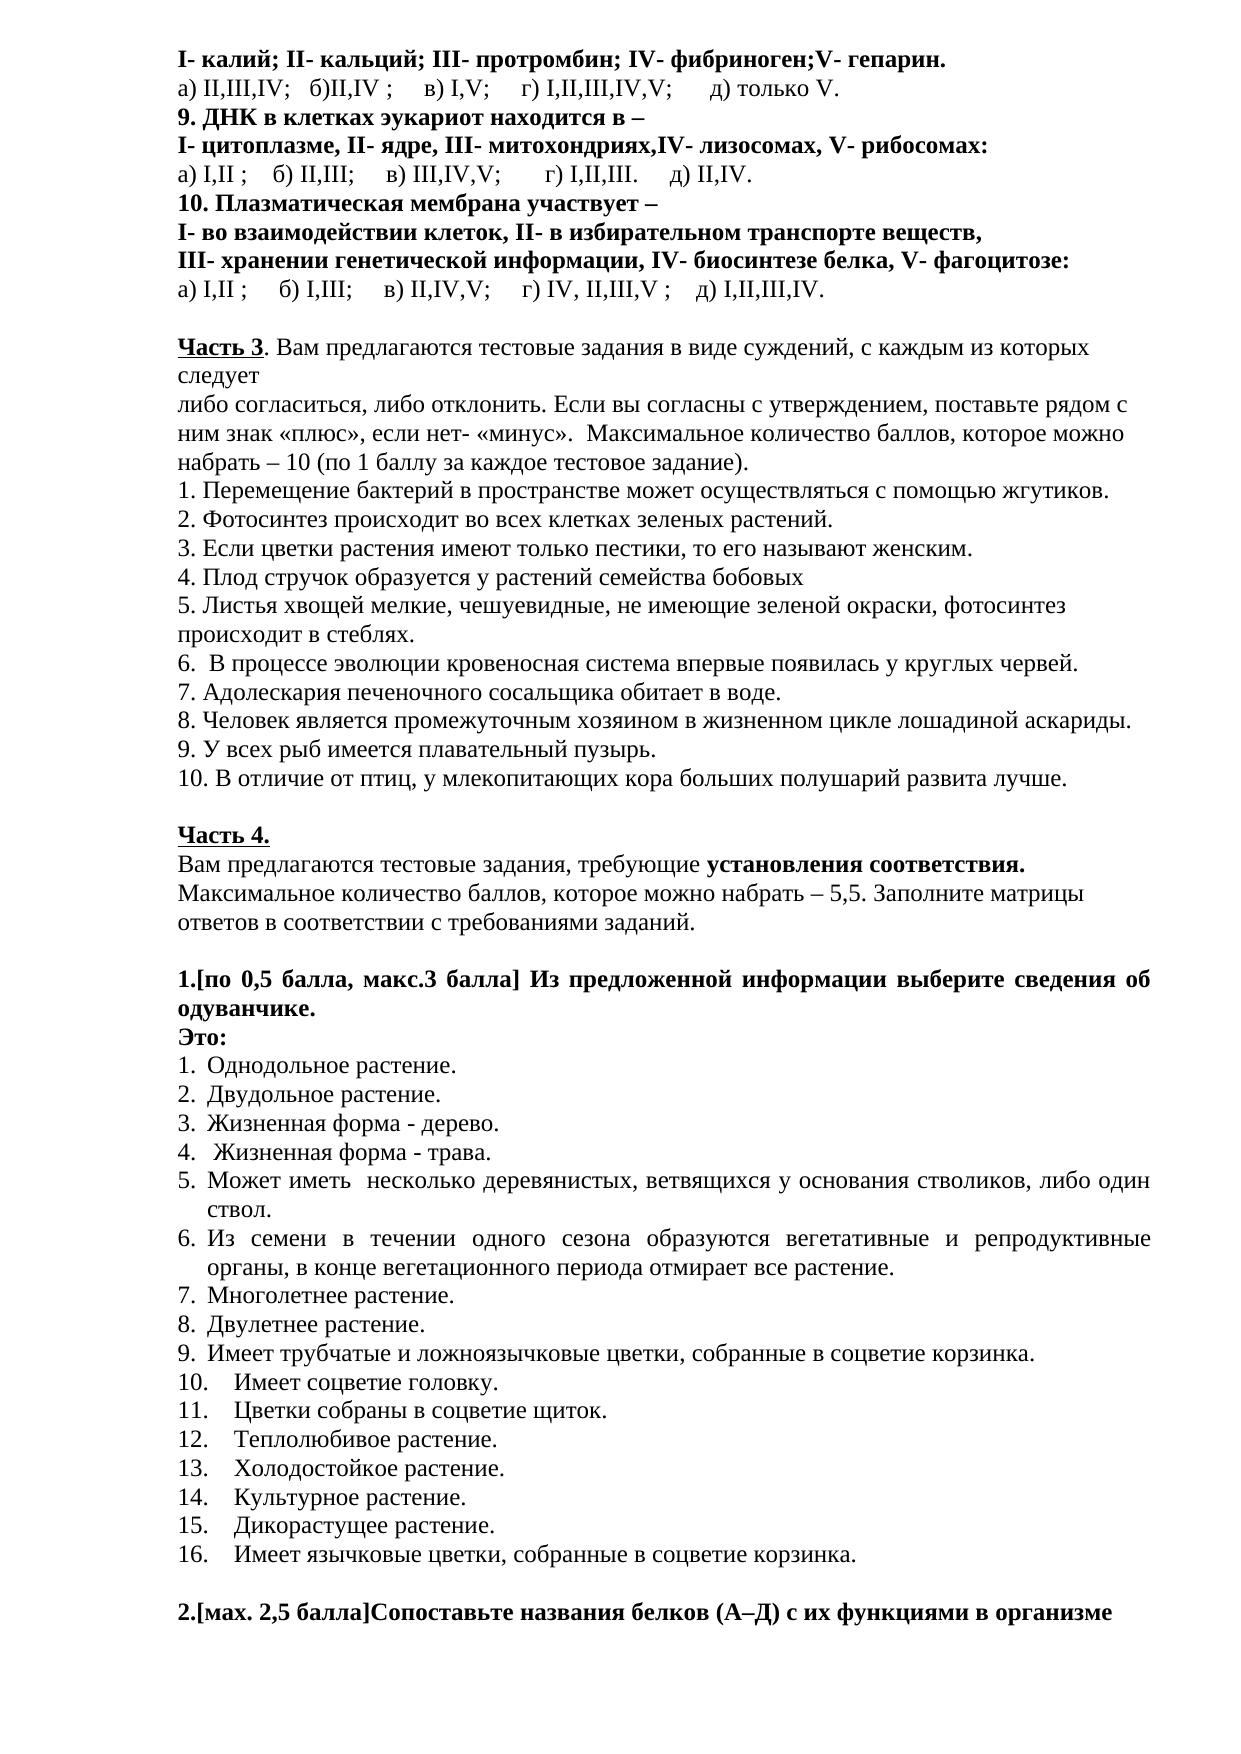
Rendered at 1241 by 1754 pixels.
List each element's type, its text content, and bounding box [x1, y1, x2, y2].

list Из семени в течении одного сезона образуются вегетативные и репродуктивные органы, в конце вегетационного периода отмирает все растение. [177, 1223, 1152, 1281]
text ответов в соответствии с требованиями заданий. [177, 907, 1152, 936]
text Это: [177, 1022, 1152, 1051]
text 1.[по 0,5 балла, макс.3 балла] Из предложенной информации выберите сведения об одуванчике. [177, 964, 1152, 1022]
text 7. Адолескария печеночного сосальщика обитает в воде. [177, 677, 1152, 706]
text 6. В процессе эволюции кровеносная система впервые появилась у круглых червей. [177, 648, 1152, 677]
list Жизненная форма - трава. [177, 1137, 1152, 1166]
text следует [177, 361, 1152, 389]
list Имеет язычковые цветки, собранные в соцветие корзинка. [177, 1539, 1152, 1568]
text 10. В отличие от птиц, у млекопитающих кора больших полушарий развита лучше. [177, 763, 1152, 792]
text 1. Перемещение бактерий в пространстве может осуществляться с помощью жгутиков. [177, 476, 1152, 504]
text Часть 3. Вам предлагаются тестовые задания в виде суждений, с каждым из которых [177, 332, 1152, 361]
text 9. ДНК в клетках эукариот находится в – [177, 102, 1152, 131]
text I- во взаимодействии клеток, II- в избирательном транспорте веществ, [177, 217, 1152, 246]
list Двулетнее растение. [177, 1309, 1152, 1338]
text Максимальное количество баллов, которое можно набрать – 5,5. Заполните матрицы [177, 878, 1152, 907]
list Многолетнее растение. [177, 1281, 1152, 1309]
text либо согласиться, либо отклонить. Если вы согласны с утверждением, поставьте рядом с ним знак «плюс», если нет- «минус». Максимальное количество баллов, которое можно набрать – 10 (по 1 баллу за каждое тестовое задание). [177, 389, 1152, 476]
text а) I,II ; б) II,III; в) III,IV,V; г) I,II,III. д) II,IV. [177, 159, 1152, 188]
text 8. Человек является промежуточным хозяином в жизненном цикле лошадиной аскариды. [177, 706, 1152, 734]
list Культурное растение. [177, 1482, 1152, 1511]
list Двудольное растение. [177, 1079, 1152, 1108]
text III- хранении генетической информации, IV- биосинтезе белка, V- фагоцитозе: [177, 246, 1152, 274]
list Имеет трубчатые и ложноязычковые цветки, собранные в соцветие корзинка. [177, 1338, 1152, 1367]
text а) I,II ; б) I,III; в) II,IV,V; г) IV, II,III,V ; д) I,II,III,IV. [177, 274, 1152, 303]
text а) II,III,IV; б)II,IV ; в) I,V; г) I,II,III,IV,V; д) только V. [177, 73, 1152, 102]
text I- калий; II- кальций; III- протромбин; IV- фибриноген;V- гепарин. [177, 44, 1152, 73]
list Дикорастущее растение. [177, 1511, 1152, 1539]
list Может иметь несколько деревянистых, ветвящихся у основания стволиков, либо один ствол. [177, 1166, 1152, 1223]
list Однодольное растение. [177, 1051, 1152, 1079]
text 5. Листья хвощей мелкие, чешуевидные, не имеющие зеленой окраски, фотосинтез происходит в стеблях. [177, 591, 1152, 648]
text 9. У всех рыб имеется плавательный пузырь. [177, 734, 1152, 763]
list Имеет соцветие головку. [177, 1367, 1152, 1396]
text 4. Плод стручок образуется у растений семейства бобовых [177, 562, 1152, 591]
text 10. Плазматическая мембрана участвует – [177, 188, 1152, 217]
text Часть 4. [177, 821, 1152, 849]
list Жизненная форма - дерево. [177, 1108, 1152, 1137]
text 2. Фотосинтез происходит во всех клетках зеленых растений. [177, 504, 1152, 533]
list Цветки собраны в соцветие щиток. [177, 1396, 1152, 1424]
text I- цитоплазме, II- ядре, III- митохондриях,IV- лизосомах, V- рибосомах: [177, 131, 1152, 159]
list Теплолюбивое растение. [177, 1424, 1152, 1453]
text 3. Если цветки растения имеют только пестики, то его называют женским. [177, 533, 1152, 562]
text Вам предлагаются тестовые задания, требующие установления соответствия. [177, 849, 1152, 878]
text 2.[мах. 2,5 балла]Сопоставьте названия белков (А–Д) с их функциями в организме [177, 1597, 1152, 1626]
list Холодостойкое растение. [177, 1453, 1152, 1482]
